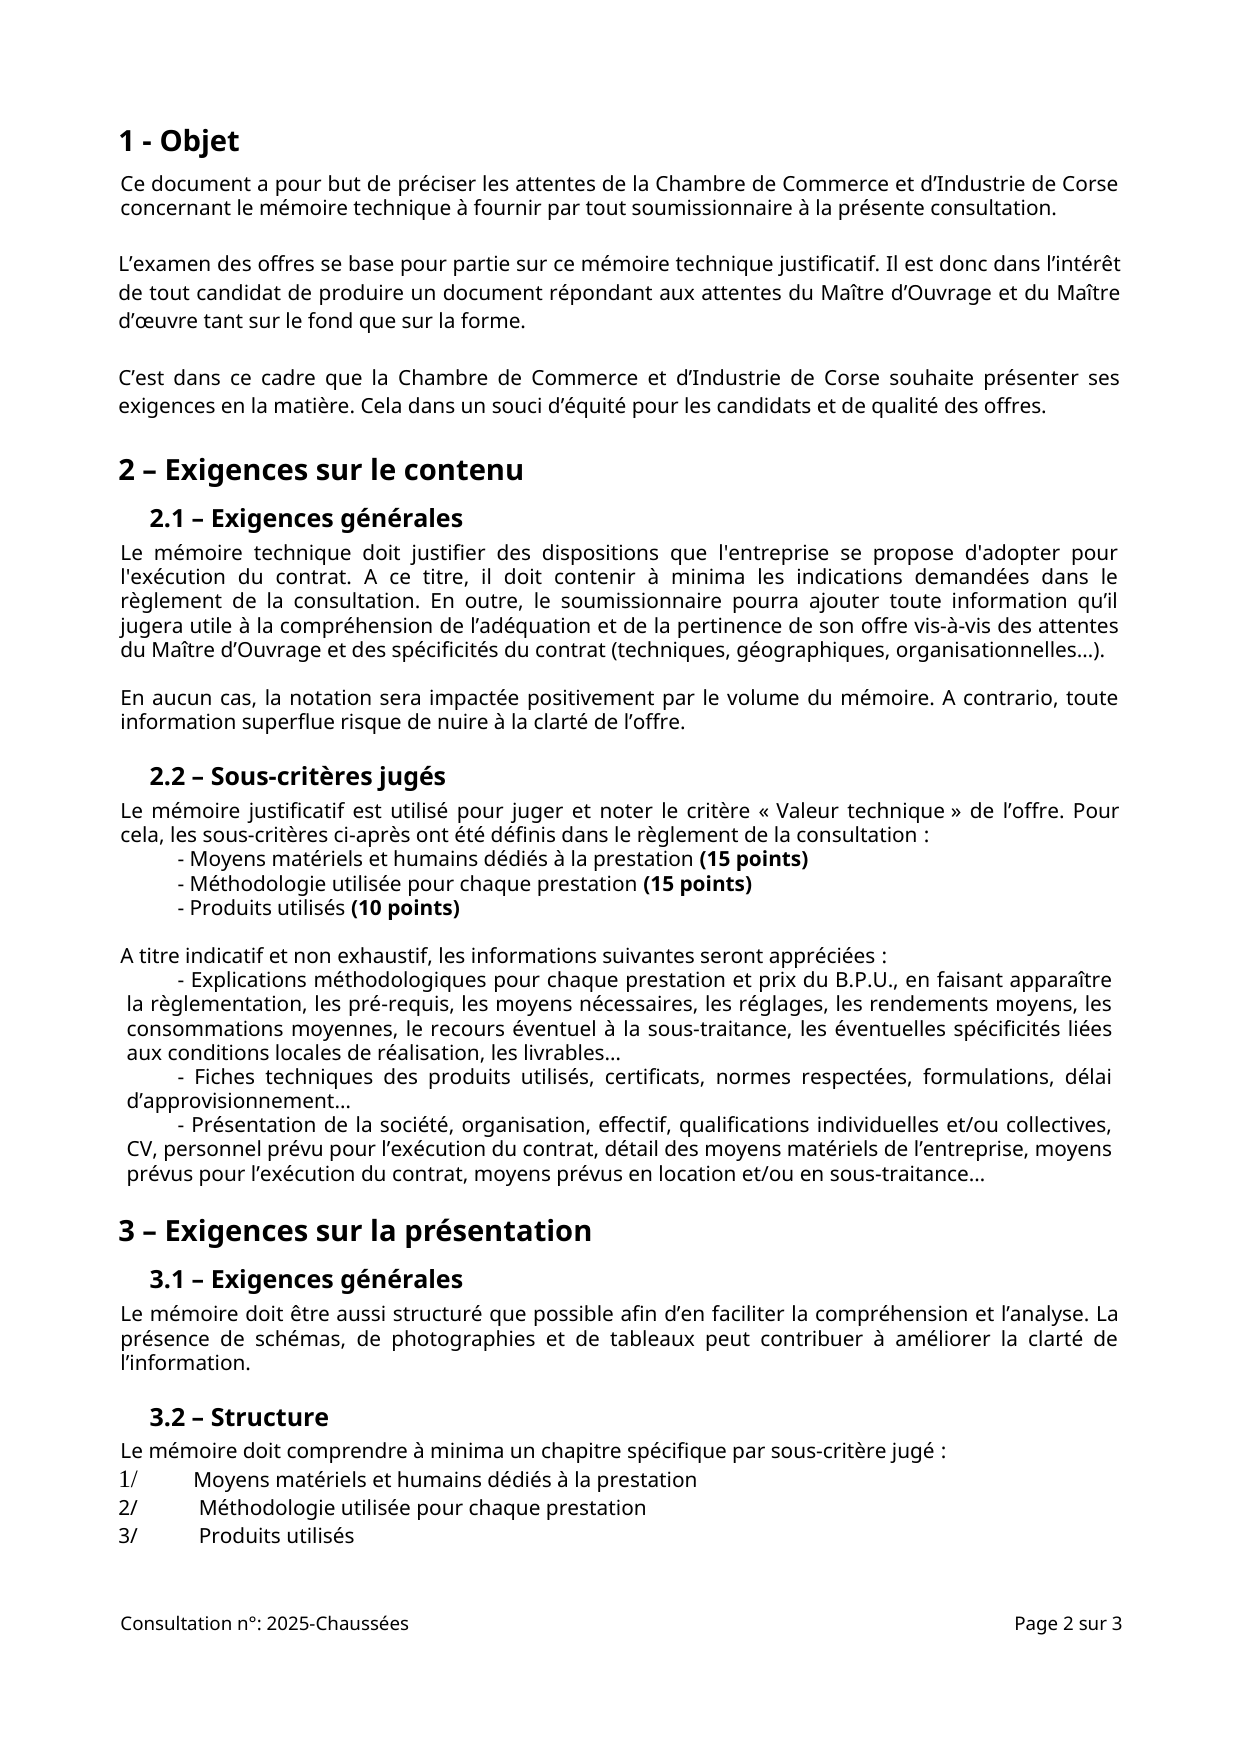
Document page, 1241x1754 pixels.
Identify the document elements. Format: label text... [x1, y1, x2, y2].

text Le mémoire justificatif est utilisé pour juger et noter le critère « Valeur technique » de l’offre. Pour cela, les sous-critères ci-après ont été définis dans le règlement de la consultation : [120, 799, 1120, 847]
subtitle 3 – Exigences sur la présentation [118, 1210, 1122, 1250]
text A titre indicatif et non exhaustif, les informations suivantes seront appréciées : [120, 944, 1120, 968]
text - Fiches techniques des produits utilisés, certificats, normes respectées, formulations, délai d’approvisionnement… [126, 1065, 1114, 1113]
text 3/ Produits utilisés [118, 1522, 1122, 1550]
text - Produits utilisés (10 points) [126, 896, 1114, 920]
subtitle 2.2 – Sous-critères jugés [149, 759, 1120, 793]
text Le mémoire doit être aussi structuré que possible afin d’en faciliter la compréhension et l’analyse. La présence de schémas, de photographies et de tableaux peut contribuer à améliorer la clarté de l’information. [120, 1302, 1120, 1375]
text Le mémoire doit comprendre à minima un chapitre spécifique par sous-critère jugé : [120, 1439, 1120, 1464]
text En aucun cas, la notation sera impactée positivement par le volume du mémoire. A contrario, toute information superflue risque de nuire à la clarté de l’offre. [120, 686, 1120, 735]
text 1/ Moyens matériels et humains dédiés à la prestation [118, 1464, 1122, 1493]
text 2/ Méthodologie utilisée pour chaque prestation [118, 1493, 1122, 1522]
text - Moyens matériels et humains dédiés à la prestation (15 points) [126, 847, 1114, 872]
text - Méthodologie utilisée pour chaque prestation (15 points) [126, 872, 1114, 896]
text - Présentation de la société, organisation, effectif, qualifications individuelles et/ou collectives, CV, personnel prévu pour l’exécution du contrat, détail des moyens matériels de l’entreprise, moyens prévus pour l’exécution du contrat, moyens prévus en location et/ou en sous-traitance… [126, 1113, 1114, 1186]
subtitle 1 - Objet [118, 120, 1122, 160]
subtitle 2 – Exigences sur le contenu [118, 449, 1122, 488]
text L’examen des offres se base pour partie sur ce mémoire technique justificatif. Il est donc dans l’intérêt de tout candidat de produire un document répondant aux attentes du Maître d’Ouvrage et du Maître d’œuvre tant sur le fond que sur la forme. [118, 249, 1122, 335]
text Le mémoire technique doit justifier des dispositions que l'entreprise se propose d'adopter pour l'exécution du contrat. A ce titre, il doit contenir à minima les indications demandées dans le règlement de la consultation. En outre, le soumissionnaire pourra ajouter toute information qu’il jugera utile à la compréhension de l’adéquation et de la pertinence de son offre vis-à-vis des attentes du Maître d’Ouvrage et des spécificités du contrat (techniques, géographiques, organisationnelles…). [120, 541, 1120, 662]
subtitle 3.2 – Structure [149, 1399, 1120, 1433]
subtitle 2.1 – Exigences générales [149, 501, 1120, 535]
text C’est dans ce cadre que la Chambre de Commerce et d’Industrie de Corse souhaite présenter ses exigences en la matière. Cela dans un souci d’équité pour les candidats et de qualité des offres. [118, 363, 1122, 420]
subtitle 3.1 – Exigences générales [149, 1262, 1120, 1296]
text Ce document a pour but de préciser les attentes de la Chambre de Commerce et d’Industrie de Corse concernant le mémoire technique à fournir par tout soumissionnaire à la présente consultation. [120, 172, 1120, 221]
text - Explications méthodologiques pour chaque prestation et prix du B.P.U., en faisant apparaître la règlementation, les pré-requis, les moyens nécessaires, les réglages, les rendements moyens, les consommations moyennes, le recours éventuel à la sous-traitance, les éventuelles spécificités liées aux conditions locales de réalisation, les livrables… [126, 968, 1114, 1065]
